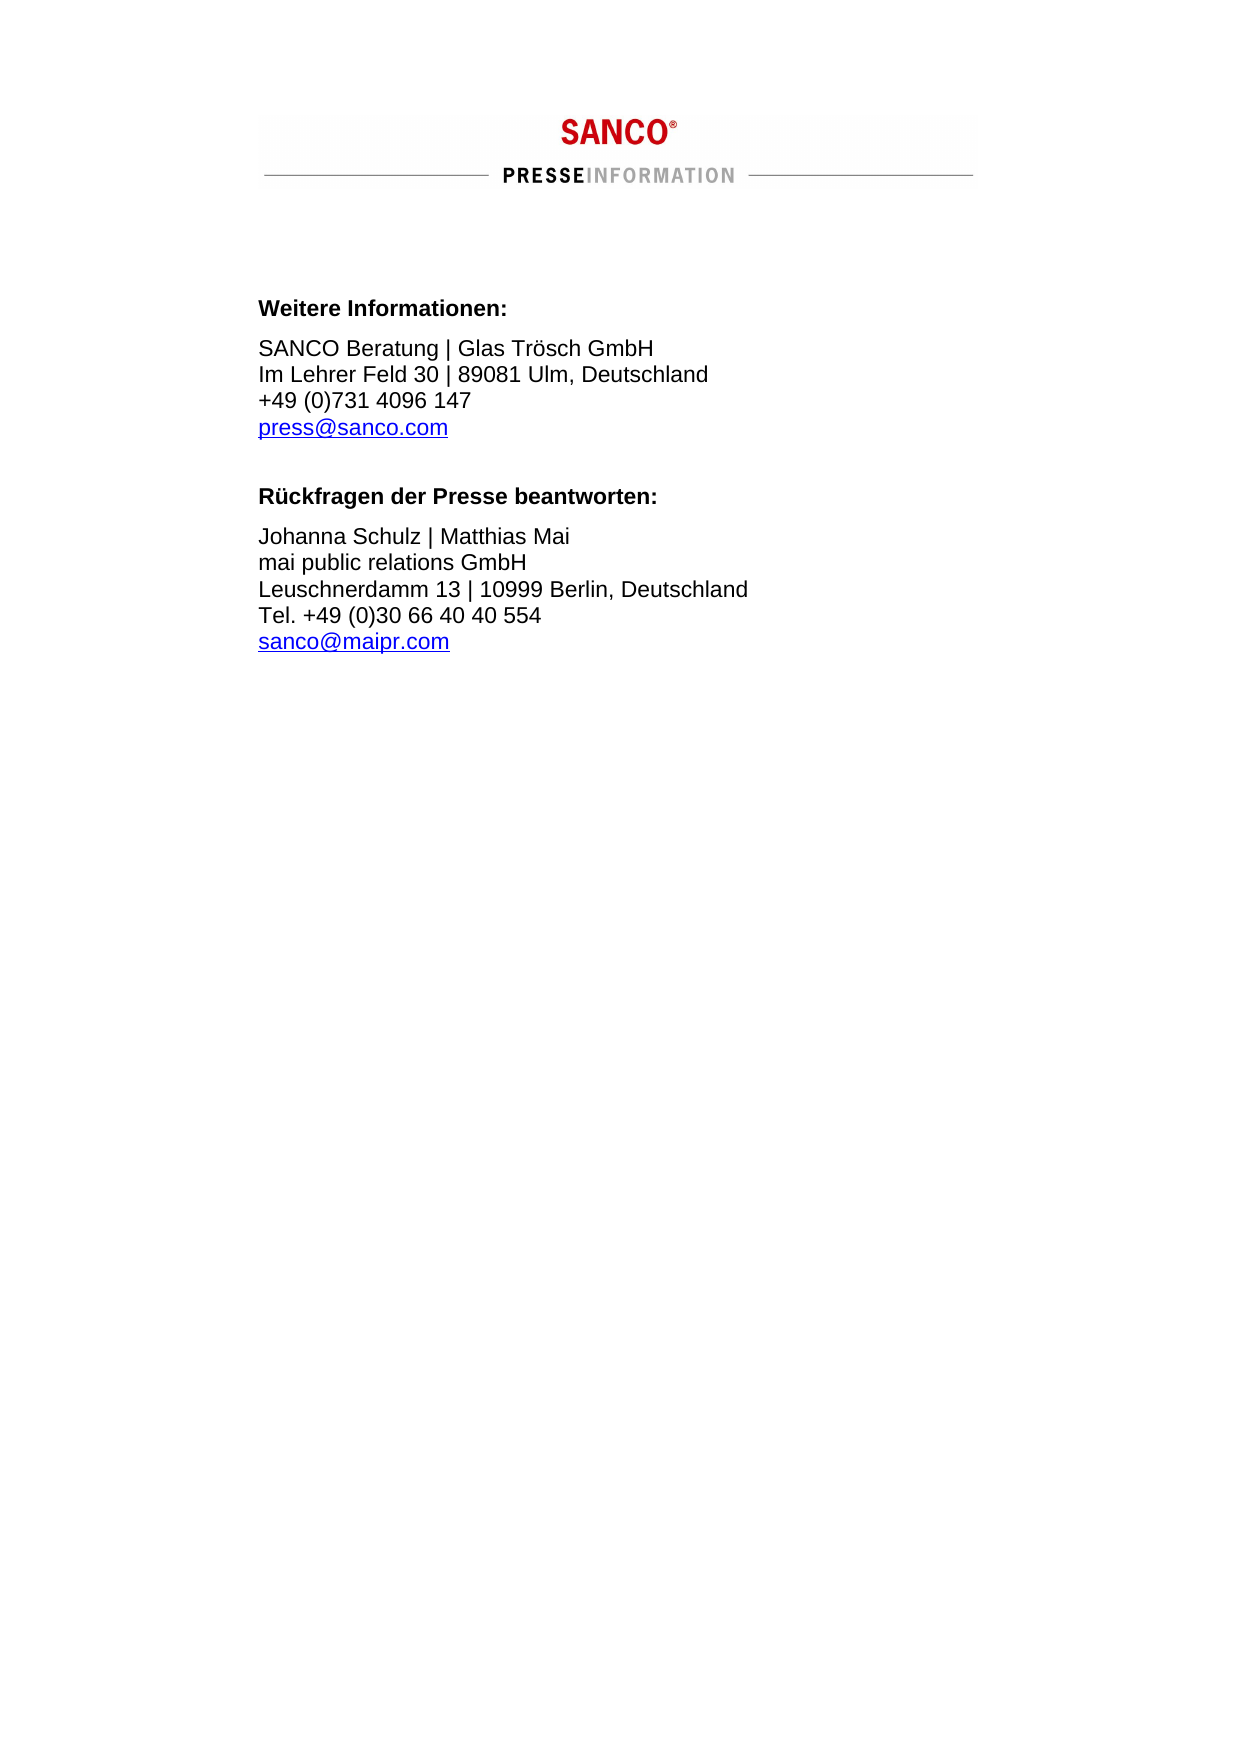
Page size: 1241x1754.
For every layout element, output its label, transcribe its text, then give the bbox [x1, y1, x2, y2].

text Johanna Schulz | Matthias Mai [258, 523, 986, 549]
text press@sanco.com [258, 414, 986, 440]
text Leuschnerdamm 13 | 10999 Berlin, Deutschland [258, 576, 986, 602]
picture [258, 115, 978, 189]
text Weitere Informationen: [258, 295, 986, 322]
text +49 (0)731 4096 147 [258, 387, 986, 414]
text mai public relations GmbH [258, 549, 986, 576]
text sanco@maipr.com [258, 628, 986, 654]
text Tel. +49 (0)30 66 40 40 554 [258, 602, 986, 628]
text Rückfragen der Presse beantworten: [258, 483, 986, 510]
text SANCO Beratung | Glas Trösch GmbH [258, 335, 986, 361]
text Im Lehrer Feld 30 | 89081 Ulm, Deutschland [258, 361, 986, 387]
